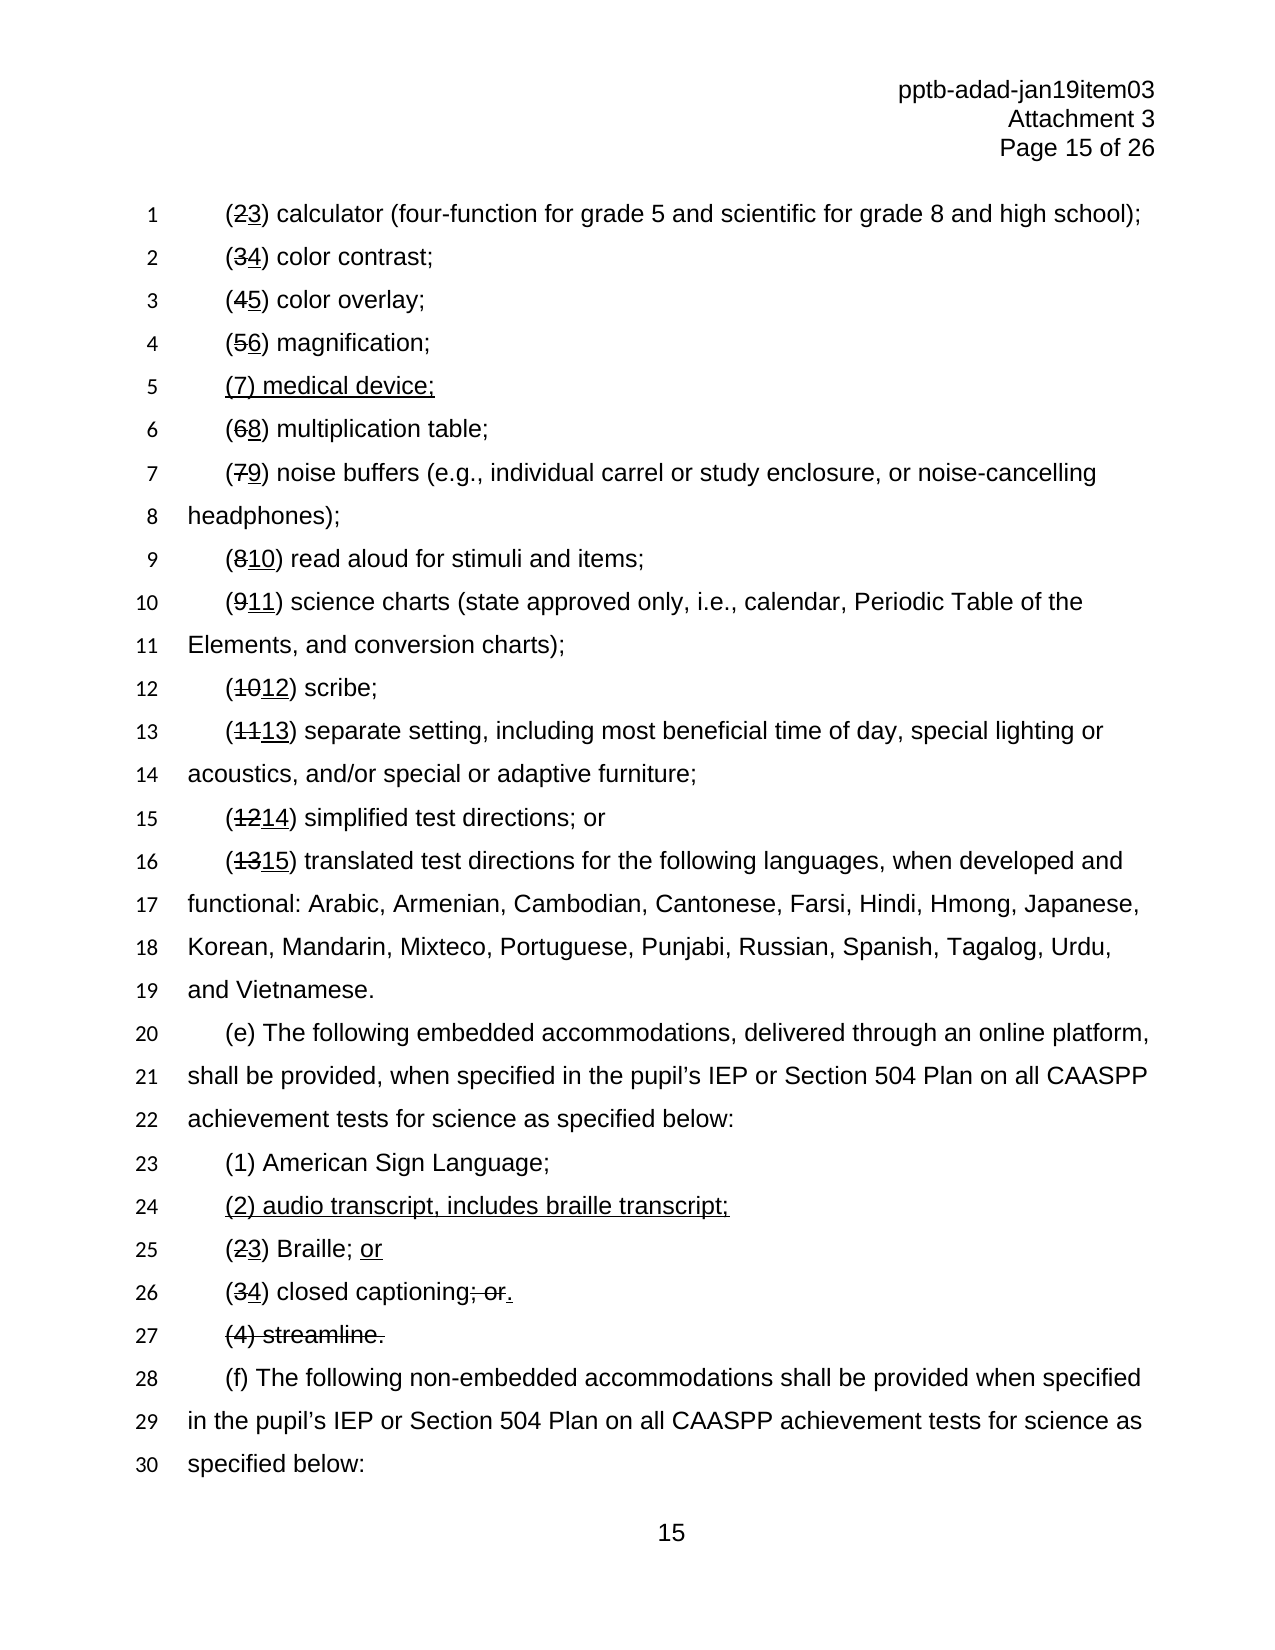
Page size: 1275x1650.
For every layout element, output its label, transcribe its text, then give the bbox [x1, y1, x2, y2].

text (4) streamline. [187, 1320, 1155, 1349]
text (34) closed captioning; or. [187, 1277, 1155, 1306]
text (f) The following non-embedded accommodations shall be provided when specified in the pupil’s IEP or Section 504 Plan on all CAASPP achievement tests for science as specified below: [187, 1363, 1155, 1478]
text (7) medical device; [225, 371, 1155, 400]
text (810) read aloud for stimuli and items; [187, 544, 1155, 572]
text (1) American Sign Language; [187, 1147, 1155, 1176]
text (68) multiplication table; [225, 414, 1155, 443]
text (23) calculator (four-function for grade 5 and scientific for grade 8 and high school); [225, 199, 1155, 227]
text (1113) separate setting, including most beneficial time of day, special lighting or acoustics, and/or special or adaptive furniture; [187, 716, 1155, 788]
text (23) Braille; or [187, 1234, 1155, 1262]
text (1214) simplified test directions; or [225, 802, 1155, 831]
text (e) The following embedded accommodations, delivered through an online platform, shall be provided, when specified in the pupil’s IEP or Section 504 Plan on all CAASPP achievement tests for science as specified below: [187, 1018, 1155, 1133]
text (1315) translated test directions for the following languages, when developed and functional: Arabic, Armenian, Cambodian, Cantonese, Farsi, Hindi, Hmong, Japanese, Korean, Mandarin, Mixteco, Portuguese, Punjabi, Russian, Spanish, Tagalog, Urdu, and Vietnamese. [187, 846, 1155, 1004]
text (79) noise buffers (e.g., individual carrel or study enclosure, or noise-cancelling headphones); [187, 457, 1155, 529]
text (56) magnification; [225, 328, 1155, 357]
text (45) color overlay; [225, 285, 1155, 314]
text (34) color contrast; [225, 242, 1155, 271]
text (1012) scribe; [187, 673, 1155, 702]
text (2) audio transcript, includes braille transcript; [187, 1191, 1155, 1219]
text (911) science charts (state approved only, i.e., calendar, Periodic Table of the Elements, and conversion charts); [187, 587, 1155, 659]
